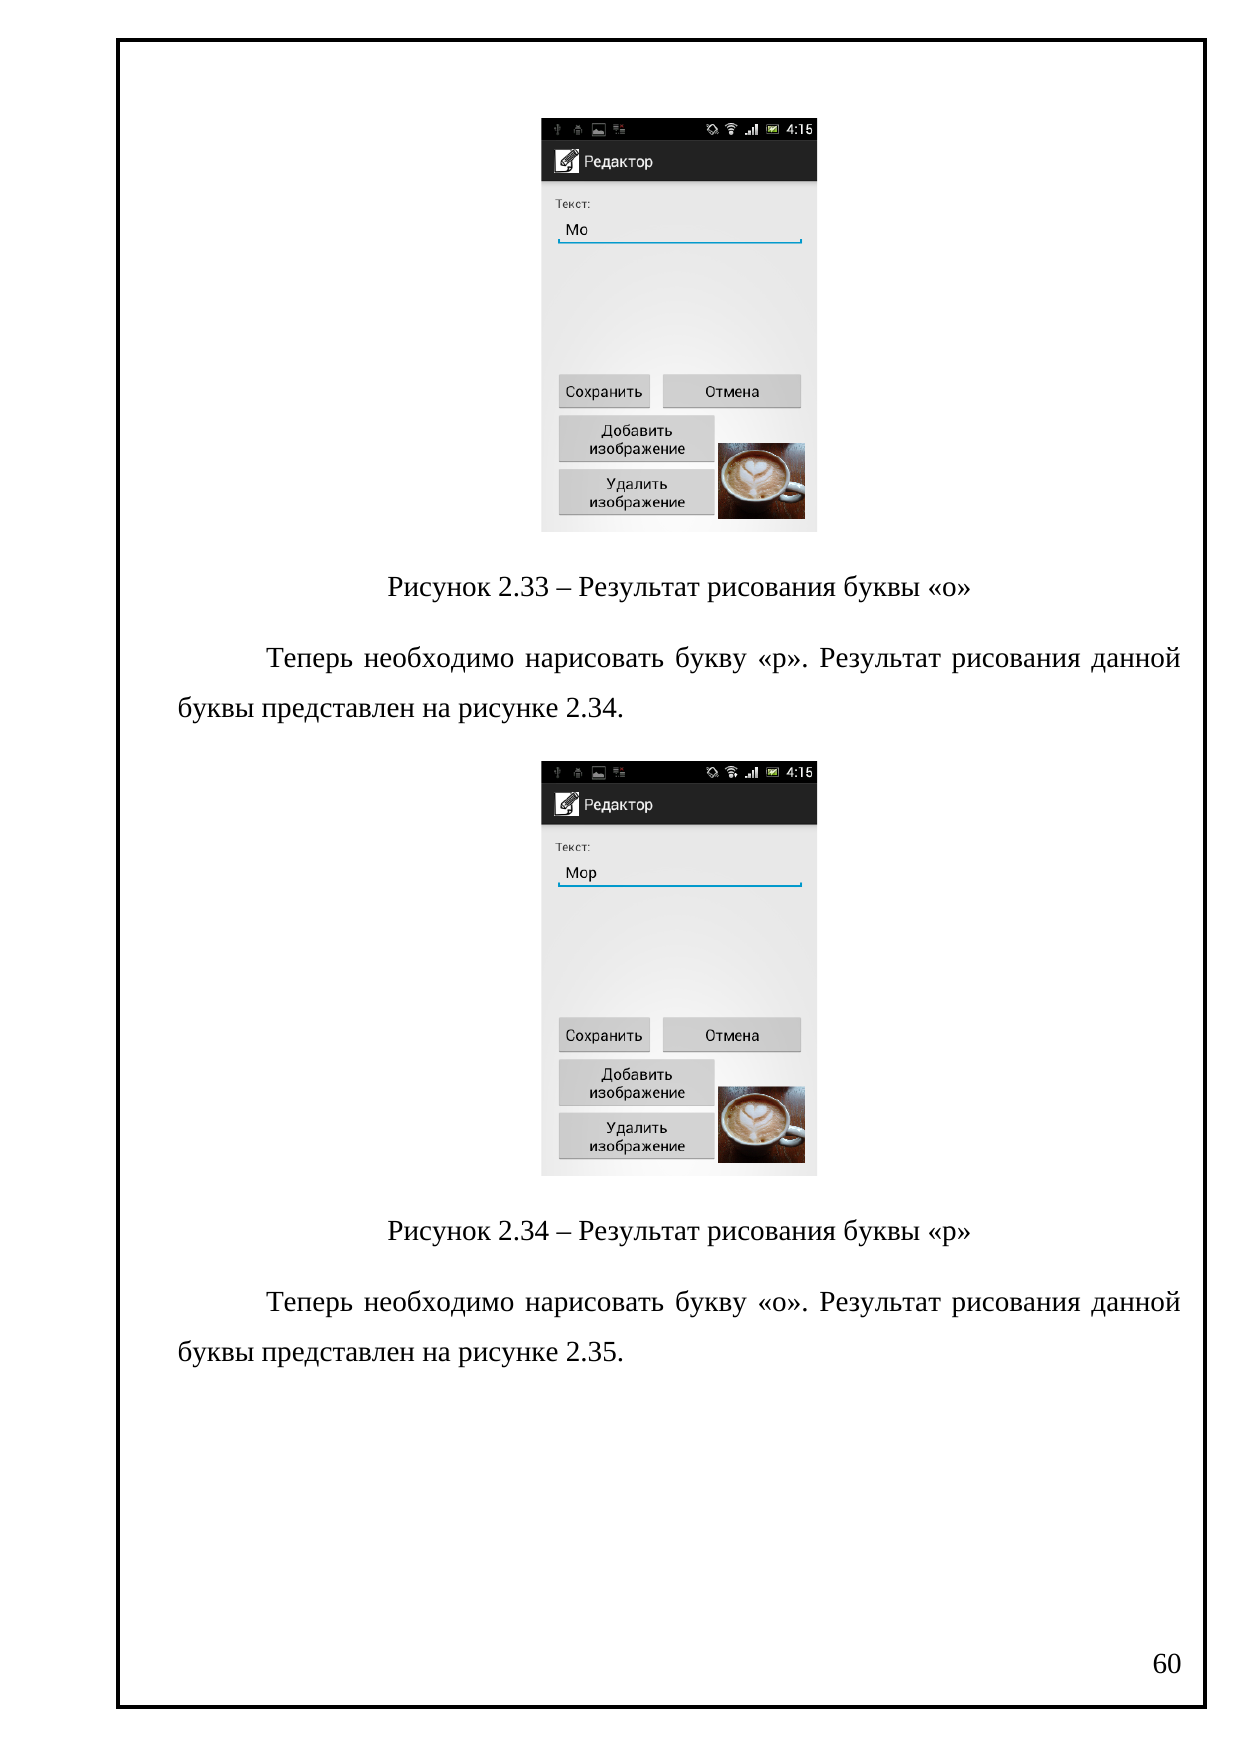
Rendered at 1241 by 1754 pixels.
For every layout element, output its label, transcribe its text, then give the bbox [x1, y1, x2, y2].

picture [541, 761, 818, 1176]
text Теперь необходимо нарисовать букву «р». Результат рисования данной буквы представлен на рисунке 2.34. [177, 640, 1181, 724]
picture [541, 118, 818, 532]
text Теперь необходимо нарисовать букву «о». Результат рисования данной буквы представлен на рисунке 2.35. [177, 1284, 1181, 1368]
text Рисунок 2.34 – Результат рисования буквы «р» [177, 1213, 1181, 1246]
text Рисунок 2.33 – Результат рисования буквы «о» [177, 569, 1181, 603]
